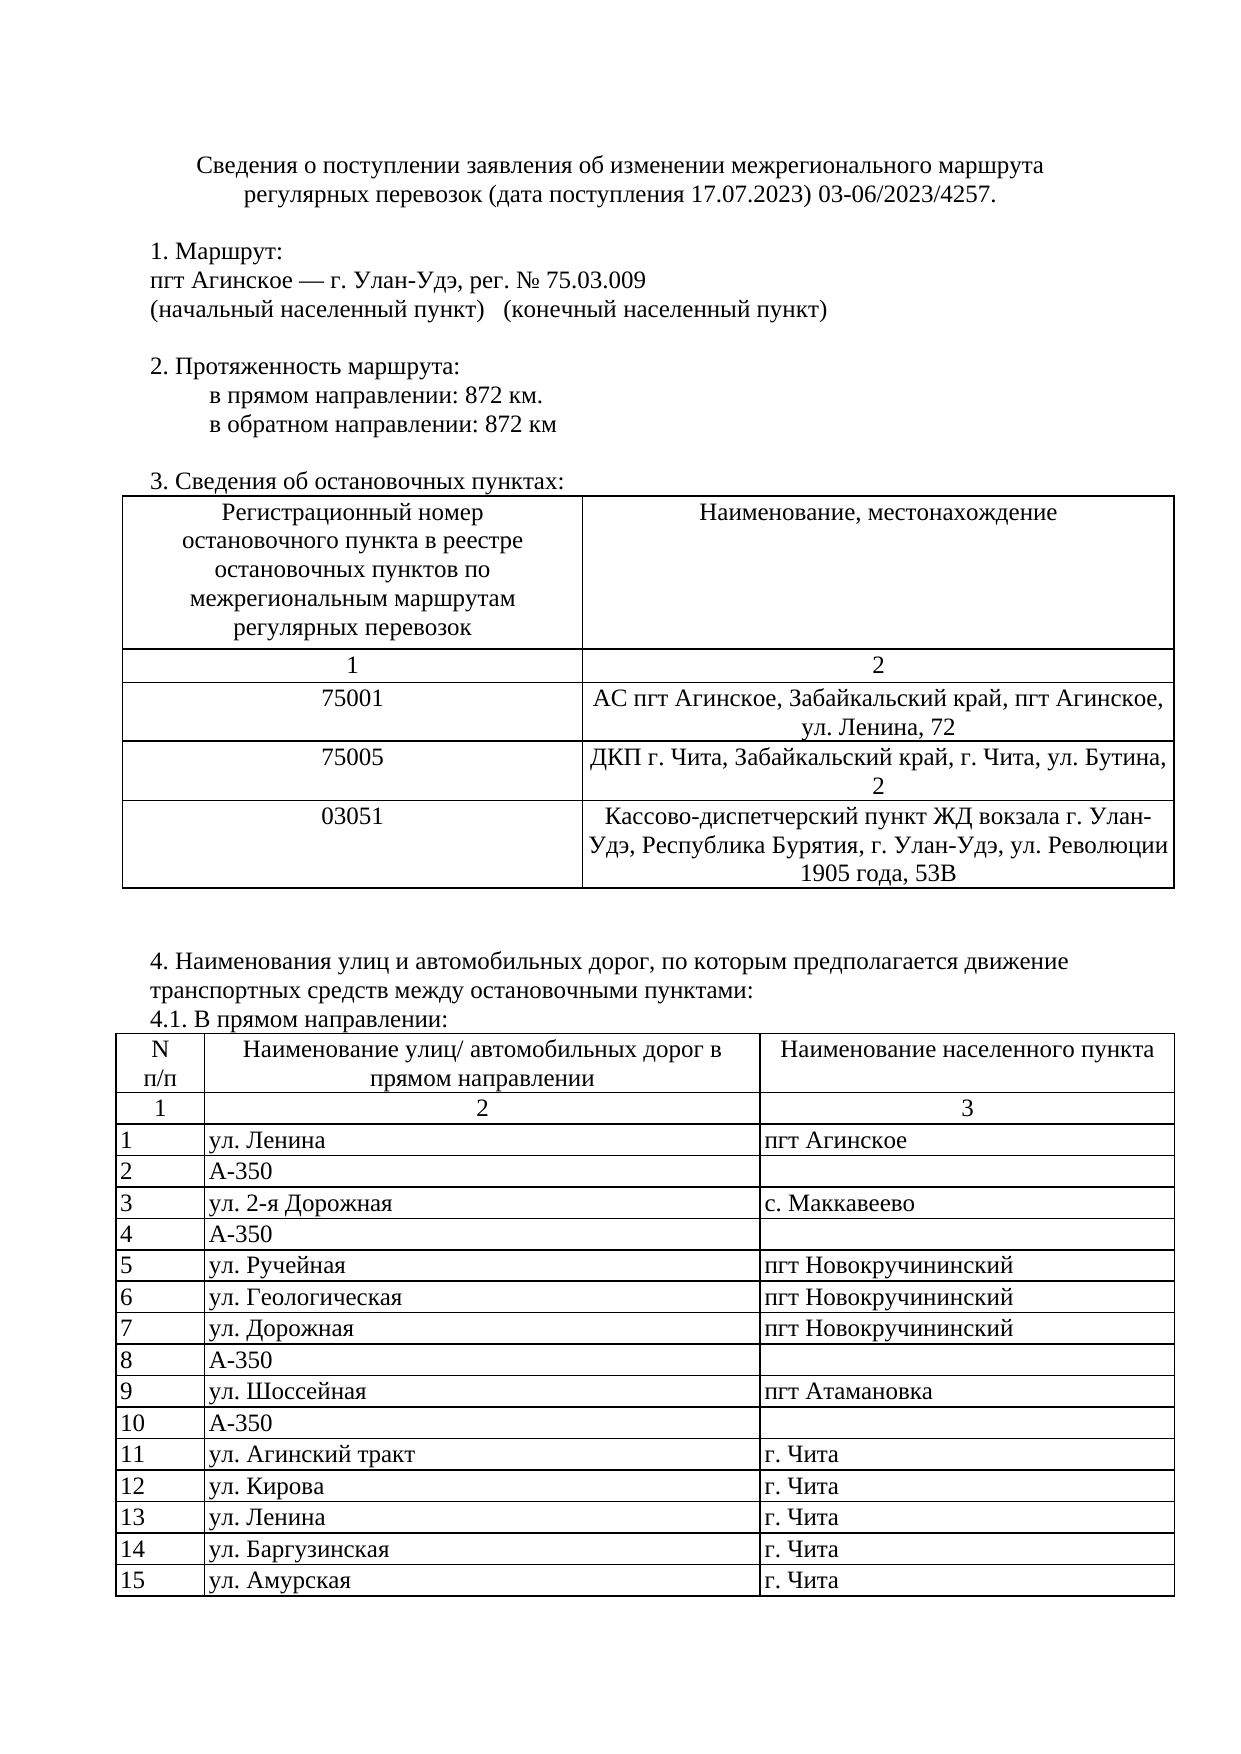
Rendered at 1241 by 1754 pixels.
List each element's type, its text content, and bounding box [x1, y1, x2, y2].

table_cell 75005 [123, 742, 582, 799]
table_cell пгт Агинское [761, 1125, 1174, 1154]
table_cell 8 [117, 1345, 204, 1375]
table_cell Кассово-диспетчерский пункт ЖД вокзала г. Улан-Удэ, Республика Бурятия, г. Улан-Удэ, ул. Революции 1905 года, 53В [583, 801, 1173, 887]
table_cell с. Маккавеево [761, 1188, 1174, 1217]
table_header Наименование улиц/ автомобильных дорог в прямом направлении [205, 1034, 759, 1092]
table_cell 15 [117, 1565, 204, 1595]
table_cell 1 [117, 1125, 204, 1154]
table_header Регистрационный номер остановочного пункта в реестре остановочных пунктов по межрегиональным маршрутам регулярных перевозок [123, 497, 582, 648]
table_cell 10 [117, 1408, 204, 1438]
table_cell 13 [117, 1502, 204, 1532]
table_cell А-350 [205, 1345, 759, 1375]
table_cell 3 [761, 1093, 1174, 1123]
text 4. Наименования улиц и автомобильных дорог, по которым предполагается движение транспортных средств между остановочными пунктами: [150, 946, 1090, 1004]
table_header N п/п [117, 1034, 204, 1092]
table_cell 2 [205, 1093, 759, 1123]
table_cell 4 [117, 1219, 204, 1249]
text Сведения о поступлении заявления об изменении межрегионального маршрута регулярных перевозок (дата поступления 17.07.2023) 03-06/2023/4257. [150, 150, 1090, 207]
table_cell пгт Новокручининский [761, 1282, 1174, 1312]
table_cell ДКП г. Чита, Забайкальский край, г. Чита, ул. Бутина, 2 [583, 742, 1173, 799]
table_cell пгт Атамановка [761, 1376, 1174, 1406]
table_cell ул. Ленина [205, 1125, 759, 1154]
table_cell ул. Шоссейная [205, 1376, 759, 1406]
table_cell 1 [123, 650, 582, 681]
table_cell 9 [117, 1376, 204, 1406]
table_cell г. Чита [761, 1502, 1174, 1532]
text в прямом направлении: 872 км. [150, 380, 1090, 409]
table_cell 6 [117, 1282, 204, 1312]
table_cell [761, 1219, 1174, 1249]
table_cell ул. Амурская [205, 1565, 759, 1595]
table_cell ул. Агинский тракт [205, 1439, 759, 1469]
table_cell г. Чита [761, 1534, 1174, 1563]
table_cell 12 [117, 1471, 204, 1501]
table_cell ул. Баргузинская [205, 1534, 759, 1563]
table_cell 7 [117, 1313, 204, 1343]
table_header Наименование, местонахождение [583, 497, 1173, 648]
text 4.1. В прямом направлении: [150, 1004, 1090, 1033]
table_cell А-350 [205, 1219, 759, 1249]
table_cell 2 [583, 650, 1173, 681]
text (начальный населенный пункт) (конечный населенный пункт) [150, 294, 1090, 322]
table_cell г. Чита [761, 1471, 1174, 1501]
table_cell 1 [117, 1093, 204, 1123]
table_cell 2 [117, 1156, 204, 1186]
table_cell 5 [117, 1251, 204, 1280]
text в обратном направлении: 872 км [150, 409, 1090, 437]
table_cell 75001 [123, 683, 582, 740]
table_cell А-350 [205, 1156, 759, 1186]
table_cell ул. Геологическая [205, 1282, 759, 1312]
table_cell ул. Ленина [205, 1502, 759, 1532]
table_cell г. Чита [761, 1439, 1174, 1469]
table_cell [761, 1345, 1174, 1375]
table_cell 03051 [123, 801, 582, 887]
table_cell пгт Новокручининский [761, 1251, 1174, 1280]
table_cell ул. 2-я Дорожная [205, 1188, 759, 1217]
table_header Наименование населенного пункта [761, 1034, 1174, 1092]
table_cell пгт Новокручининский [761, 1313, 1174, 1343]
table_cell 3 [117, 1188, 204, 1217]
table_cell ул. Ручейная [205, 1251, 759, 1280]
table_cell [761, 1408, 1174, 1438]
text 2. Протяженность маршрута: [150, 351, 1090, 380]
text пгт Агинское — г. Улан-Удэ, рег. № 75.03.009 [150, 265, 1090, 294]
table_cell ул. Кирова [205, 1471, 759, 1501]
text 3. Сведения об остановочных пунктах: [150, 466, 1090, 495]
table_cell г. Чита [761, 1565, 1174, 1595]
table_cell [761, 1156, 1174, 1186]
table_cell ул. Дорожная [205, 1313, 759, 1343]
table_cell 11 [117, 1439, 204, 1469]
table_cell А-350 [205, 1408, 759, 1438]
table_cell 14 [117, 1534, 204, 1563]
table_cell АС пгт Агинское, Забайкальский край, пгт Агинское, ул. Ленина, 72 [583, 683, 1173, 740]
text 1. Маршрут: [150, 236, 1090, 265]
